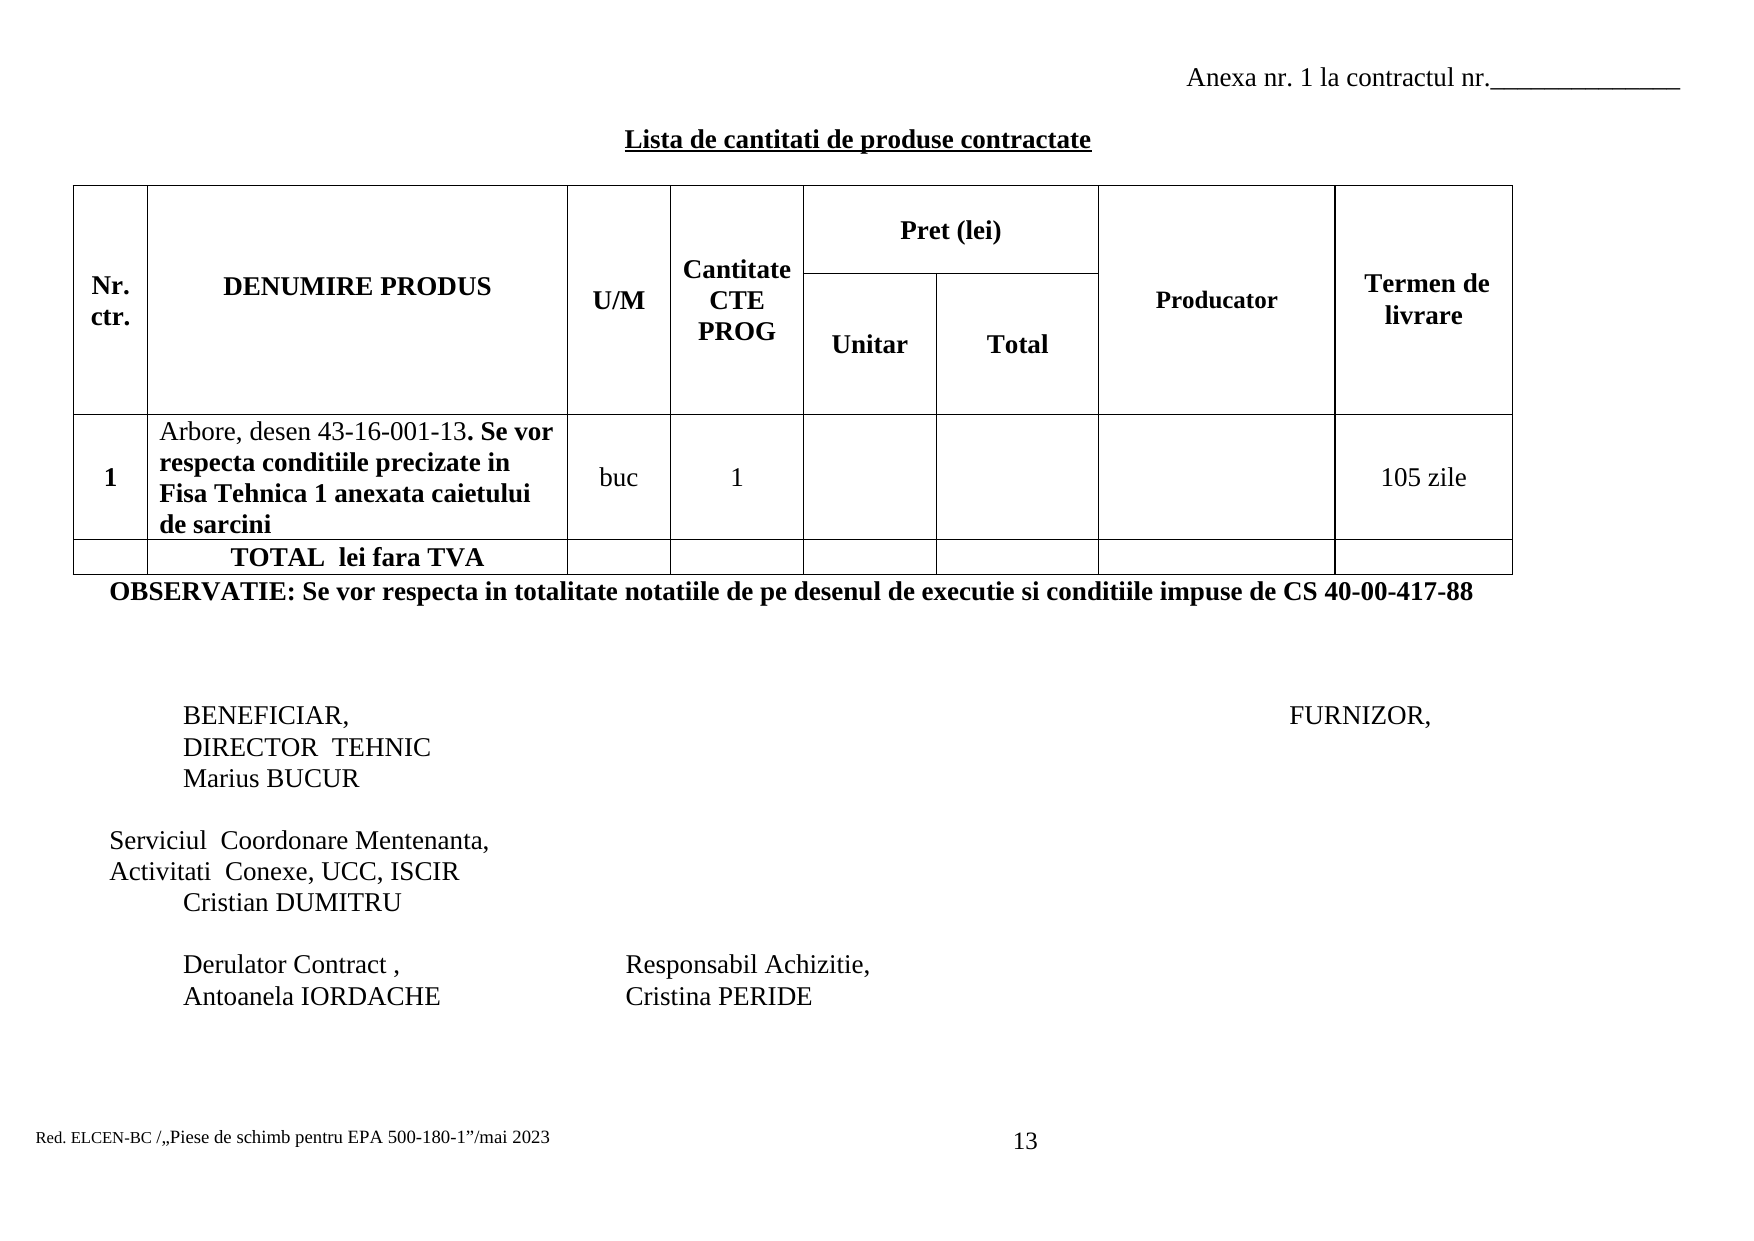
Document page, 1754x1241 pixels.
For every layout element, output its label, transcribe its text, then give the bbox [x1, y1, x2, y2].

text Derulator Contract , Responsabil Achizitie, [35, 949, 1680, 980]
table_header U/M [568, 186, 670, 413]
text BENEFICIAR, FURNIZOR, [109, 699, 1680, 731]
text Activitati Conexe, UCC, ISCIR [35, 855, 1680, 886]
table_cell Total [937, 274, 1098, 413]
table_cell [671, 540, 803, 574]
table_cell TOTAL lei fara TVA [148, 540, 567, 574]
table_cell 1 [74, 415, 147, 539]
text Serviciul Coordonare Mentenanta, [35, 824, 1680, 855]
table_cell 105 zile [1336, 415, 1512, 539]
table_header Producator [1099, 186, 1334, 413]
table_cell 1 [671, 415, 803, 539]
text Antoanela IORDACHE Cristina PERIDE [35, 980, 1680, 1011]
table_cell [568, 540, 670, 574]
table_header Nr. ctr. [74, 186, 147, 413]
text Marius BUCUR [35, 762, 1680, 793]
table_header Cantitate CTE PROG [671, 186, 803, 413]
table_cell buc [568, 415, 670, 539]
table_header Termen de livrare [1336, 186, 1512, 413]
table_cell [804, 415, 936, 539]
table_cell [1336, 540, 1512, 574]
text Anexa nr. 1 la contractul nr.______________ [35, 61, 1680, 92]
text Cristian DUMITRU [35, 886, 1680, 917]
table_cell Unitar [804, 274, 936, 413]
table_cell [937, 540, 1098, 574]
table_cell [804, 540, 936, 574]
text Lista de cantitati de produse contractate [35, 123, 1680, 154]
table_cell [74, 540, 147, 574]
table_cell [1099, 415, 1334, 539]
table_cell [1099, 540, 1334, 574]
table_cell [937, 415, 1098, 539]
text DIRECTOR TEHNIC [35, 731, 1680, 762]
text OBSERVATIE: Se vor respecta in totalitate notatiile de pe desenul de executie si conditiile impuse de CS 40-00-417-88 [35, 575, 1680, 606]
table_cell Arbore, desen 43-16-001-13. Se vor respecta conditiile precizate in Fisa Tehnica 1 anexata caietului de sarcini [148, 415, 567, 539]
table_header DENUMIRE PRODUS [148, 186, 567, 413]
table_header Pret (lei) [804, 186, 1098, 273]
